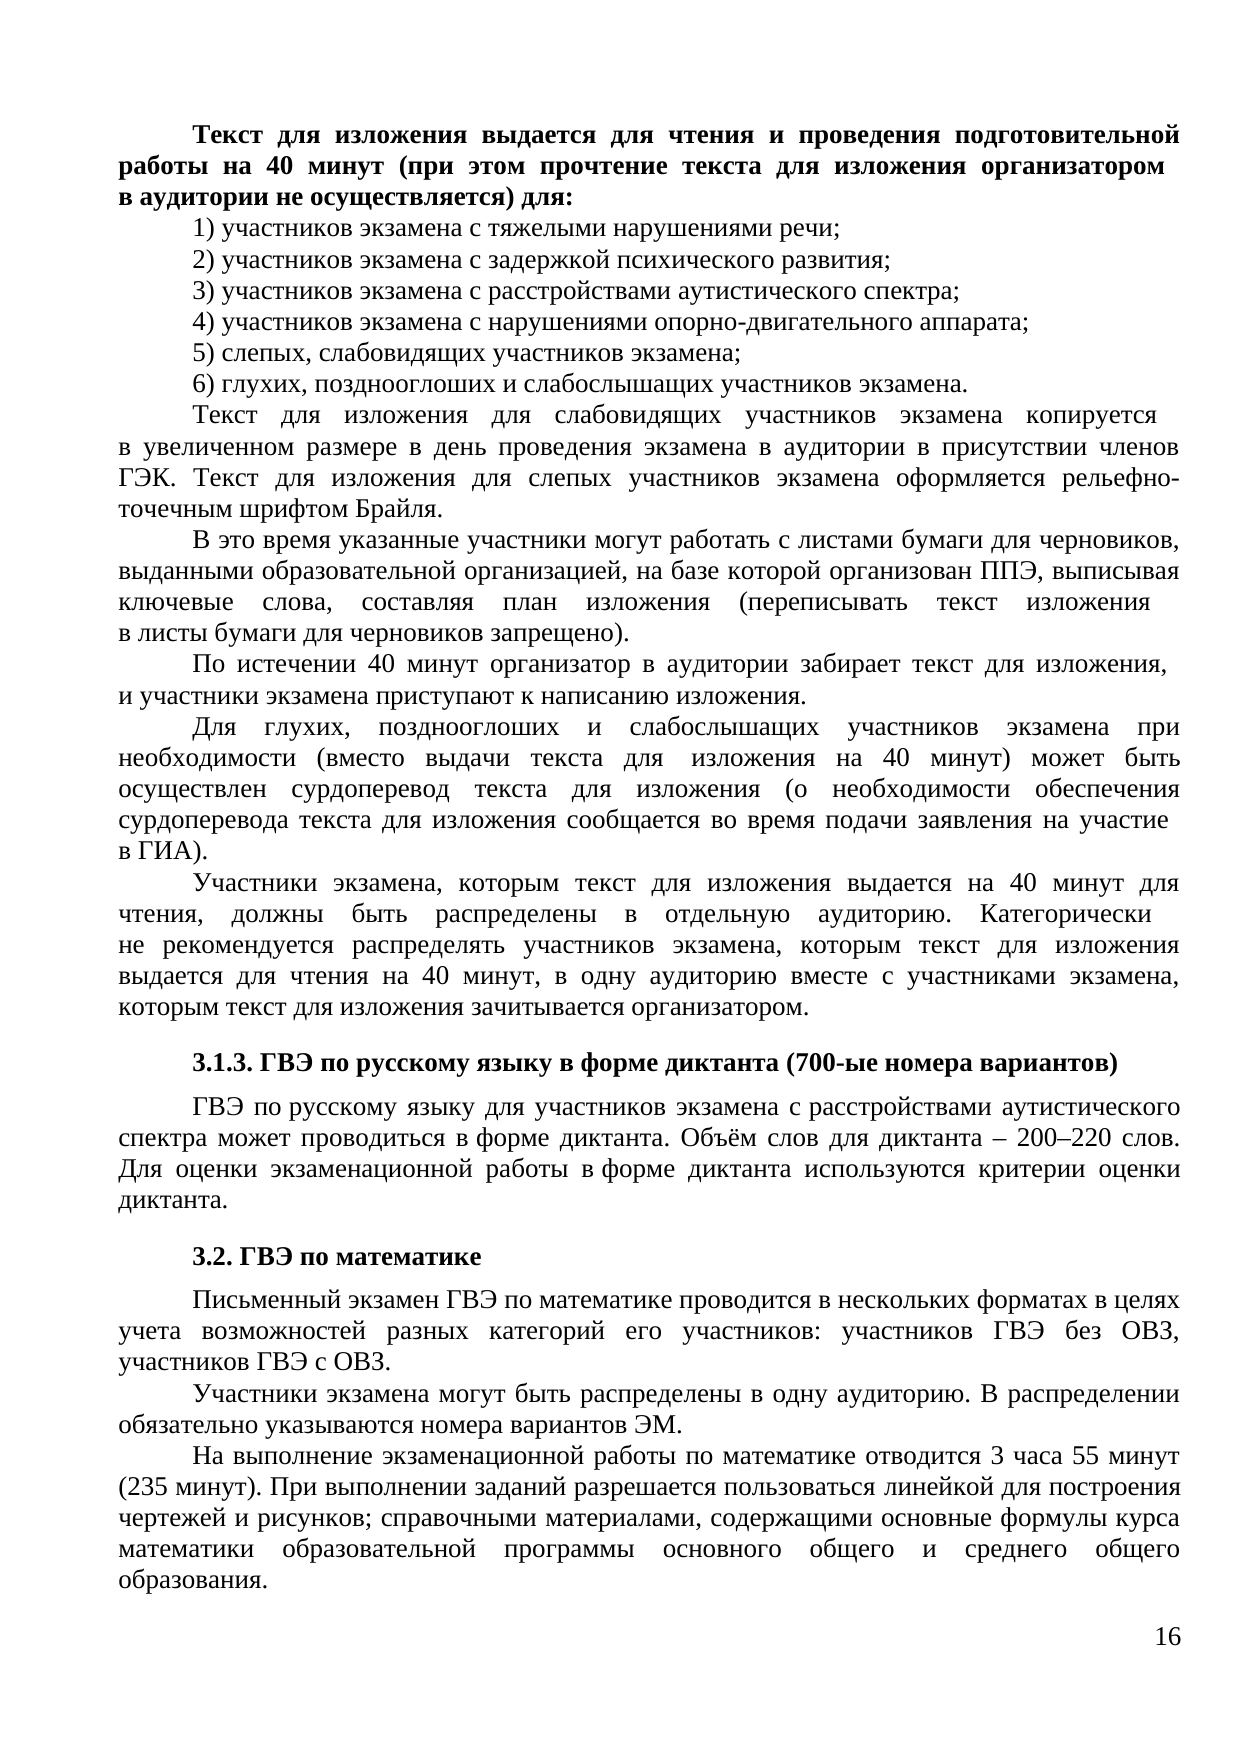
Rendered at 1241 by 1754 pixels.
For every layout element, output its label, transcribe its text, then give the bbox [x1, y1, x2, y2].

subtitle 3.1.3. ГВЭ по русскому языку в форме диктанта (700-ые номера вариантов) [118, 1046, 1181, 1077]
text По истечении 40 минут организатор в аудитории забирает текст для изложения, и участники экзамена приступают к написанию изложения. [118, 648, 1181, 710]
text 6) глухих, позднооглоших и слабослышащих участников экзамена. [118, 367, 1181, 398]
text 1) участников экзамена с тяжелыми нарушениями речи; [118, 212, 1181, 243]
text 5) слепых, слабовидящих участников экзамена; [118, 336, 1181, 367]
text Участники экзамена, которым текст для изложения выдается на 40 минут для чтения, должны быть распределены в отдельную аудиторию. Категорически не рекомендуется распределять участников экзамена, которым текст для изложения выдается для чтения на 40 минут, в одну аудиторию вместе с участниками экзамена, которым текст для изложения зачитывается организатором. [118, 866, 1181, 1021]
text 4) участников экзамена с нарушениями опорно-двигательного аппарата; [118, 305, 1181, 336]
text Текст для изложения для слабовидящих участников экзамена копируется в увеличенном размере в день проведения экзамена в аудитории в присутствии членов ГЭК. Текст для изложения для слепых участников экзамена оформляется рельефно-точечным шрифтом Брайля. [118, 398, 1181, 523]
text На выполнение экзаменационной работы по математике отводится 3 часа 55 минут (235 минут). При выполнении заданий разрешается пользоваться линейкой для построения чертежей и рисунков; справочными материалами, содержащими основные формулы курса математики образовательной программы основного общего и среднего общего образования. [118, 1439, 1181, 1595]
text Письменный экзамен ГВЭ по математике проводится в нескольких форматах в целях учета возможностей разных категорий его участников: участников ГВЭ без ОВЗ, участников ГВЭ с ОВЗ. [118, 1283, 1181, 1377]
text Участники экзамена могут быть распределены в одну аудиторию. В распределении обязательно указываются номера вариантов ЭМ. [118, 1377, 1181, 1439]
text 3) участников экзамена с расстройствами аутистического спектра; [118, 274, 1181, 305]
text ГВЭ по русскому языку для участников экзамена с расстройствами аутистического спектра может проводиться в форме диктанта. Объём слов для диктанта – 200–220 слов. Для оценки экзаменационной работы в форме диктанта используются критерии оценки диктанта. [118, 1090, 1181, 1214]
subtitle 3.2. ГВЭ по математике [118, 1239, 1181, 1271]
text Текст для изложения выдается для чтения и проведения подготовительной работы на 40 минут (при этом прочтение текста для изложения организатором в аудитории не осуществляется) для: [118, 118, 1181, 212]
text Для глухих, позднооглоших и слабослышащих участников экзамена при необходимости (вместо выдачи текста для изложения на 40 минут) может быть осуществлен сурдоперевод текста для изложения (о необходимости обеспечения сурдоперевода текста для изложения сообщается во время подачи заявления на участие в ГИА). [118, 710, 1181, 866]
text 2) участников экзамена с задержкой психического развития; [118, 243, 1181, 274]
